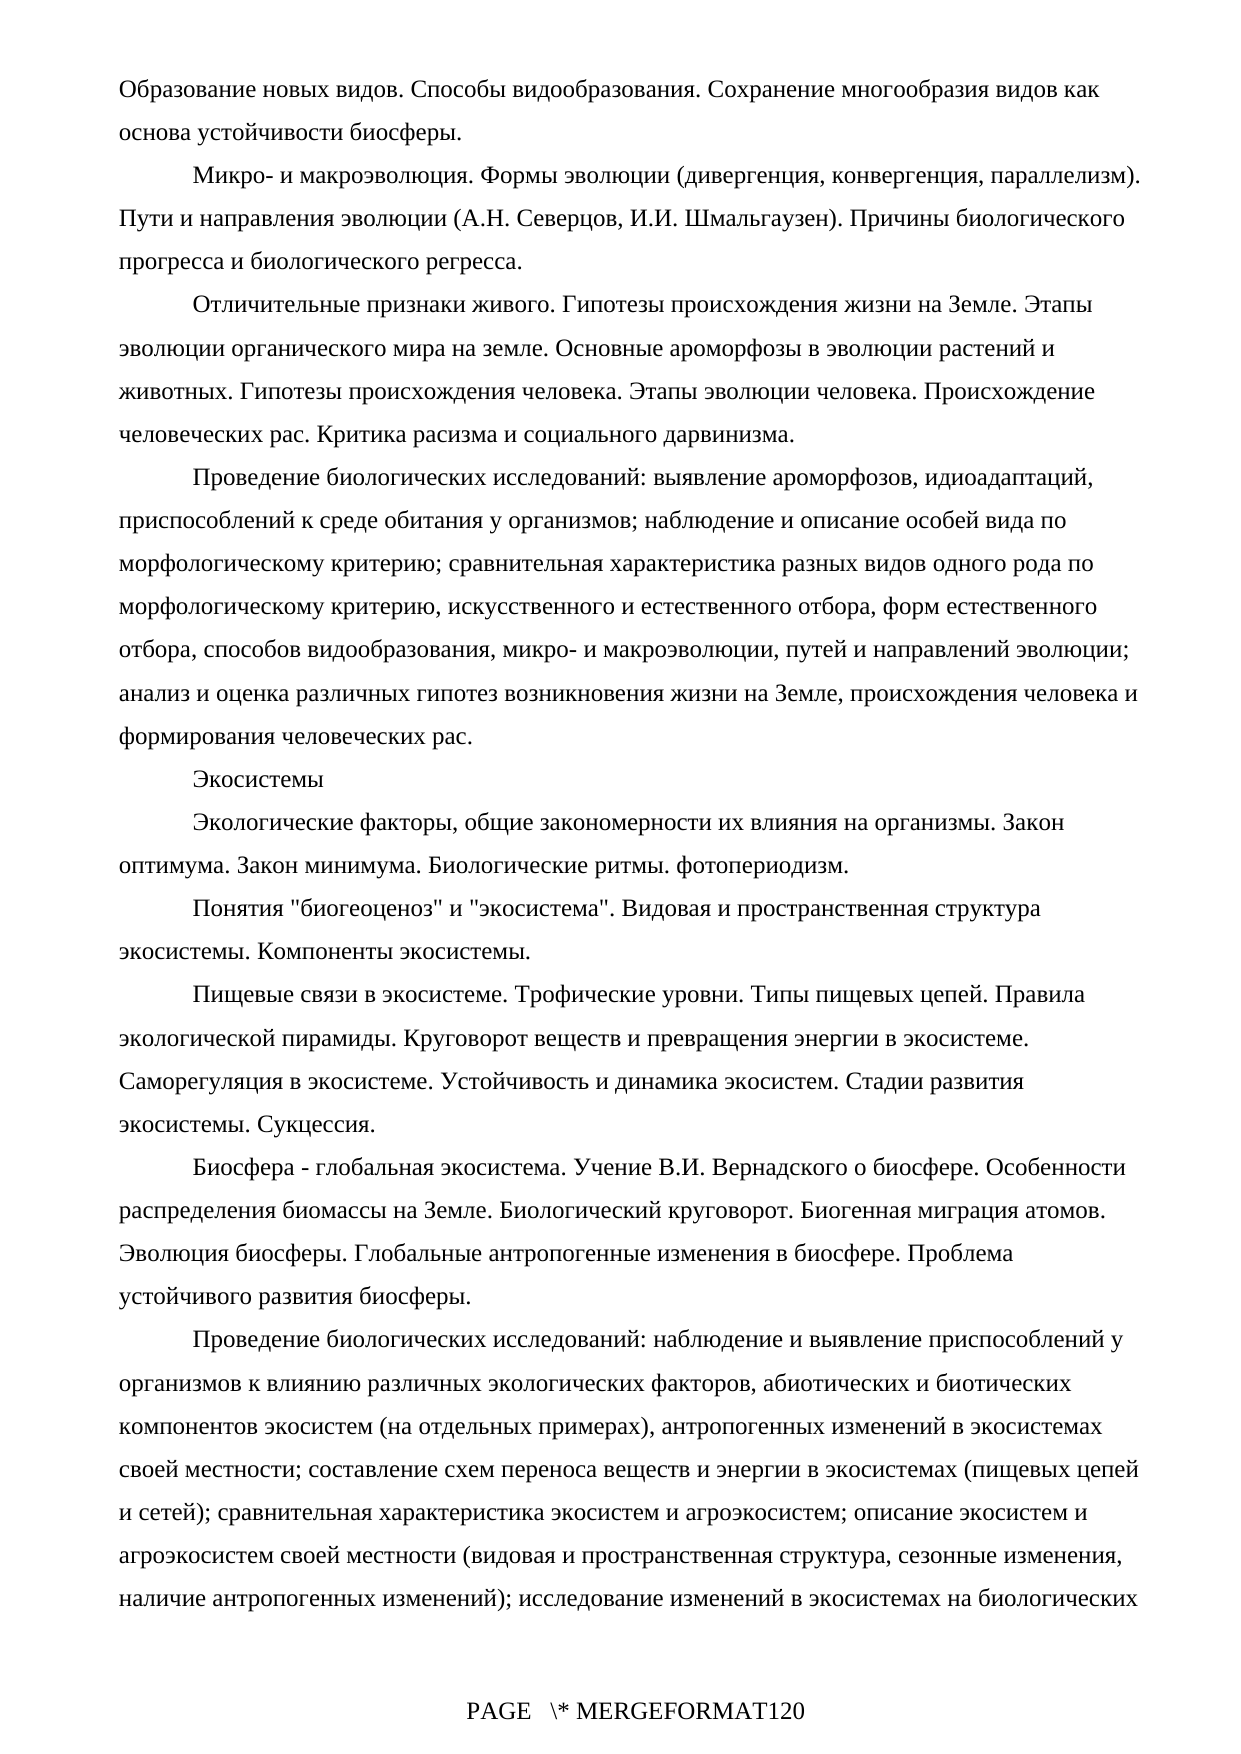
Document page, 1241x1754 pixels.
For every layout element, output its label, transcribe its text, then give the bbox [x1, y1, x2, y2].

text Понятия "биогеоценоз" и "экосистема". Видовая и пространственная структура экосистемы. Компоненты экосистемы. [119, 893, 1153, 965]
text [119, 1324, 1153, 1612]
text Экологические факторы, общие закономерности их влияния на организмы. Закон оптимума. Закон минимума. Биологические ритмы. фотопериодизм. [119, 807, 1153, 879]
text Микро- и макроэволюция. Формы эволюции (дивергенция, конвергенция, параллелизм). Пути и направления эволюции (А.Н. Северцов, И.И. Шмальгаузен). Причины биологического прогресса и биологического регресса. [119, 160, 1153, 275]
text Экосистемы [119, 764, 1153, 793]
text Биосфера - глобальная экосистема. Учение В.И. Вернадского о биосфере. Особенности распределения биомассы на Земле. Биологический круговорот. Биогенная миграция атомов. Эволюция биосферы. Глобальные антропогенные изменения в биосфере. Проблема устойчивого развития биосферы. [119, 1152, 1153, 1310]
text Отличительные признаки живого. Гипотезы происхождения жизни на Земле. Этапы эволюции органического мира на земле. Основные ароморфозы в эволюции растений и животных. Гипотезы происхождения человека. Этапы эволюции человека. Происхождение человеческих рас. Критика расизма и социального дарвинизма. [119, 289, 1153, 448]
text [119, 74, 1153, 146]
text Пищевые связи в экосистеме. Трофические уровни. Типы пищевых цепей. Правила экологической пирамиды. Круговорот веществ и превращения энергии в экосистеме. Саморегуляция в экосистеме. Устойчивость и динамика экосистем. Стадии развития экосистемы. Сукцессия. [119, 979, 1153, 1138]
text Проведение биологических исследований: выявление ароморфозов, идиоадаптаций, приспособлений к среде обитания у организмов; наблюдение и описание особей вида по морфологическому критерию; сравнительная характеристика разных видов одного рода по морфологическому критерию, искусственного и естественного отбора, форм естественного отбора, способов видообразования, микро- и макроэволюции, путей и направлений эволюции; анализ и оценка различных гипотез возникновения жизни на Земле, происхождения человека и формирования человеческих рас. [119, 462, 1153, 749]
